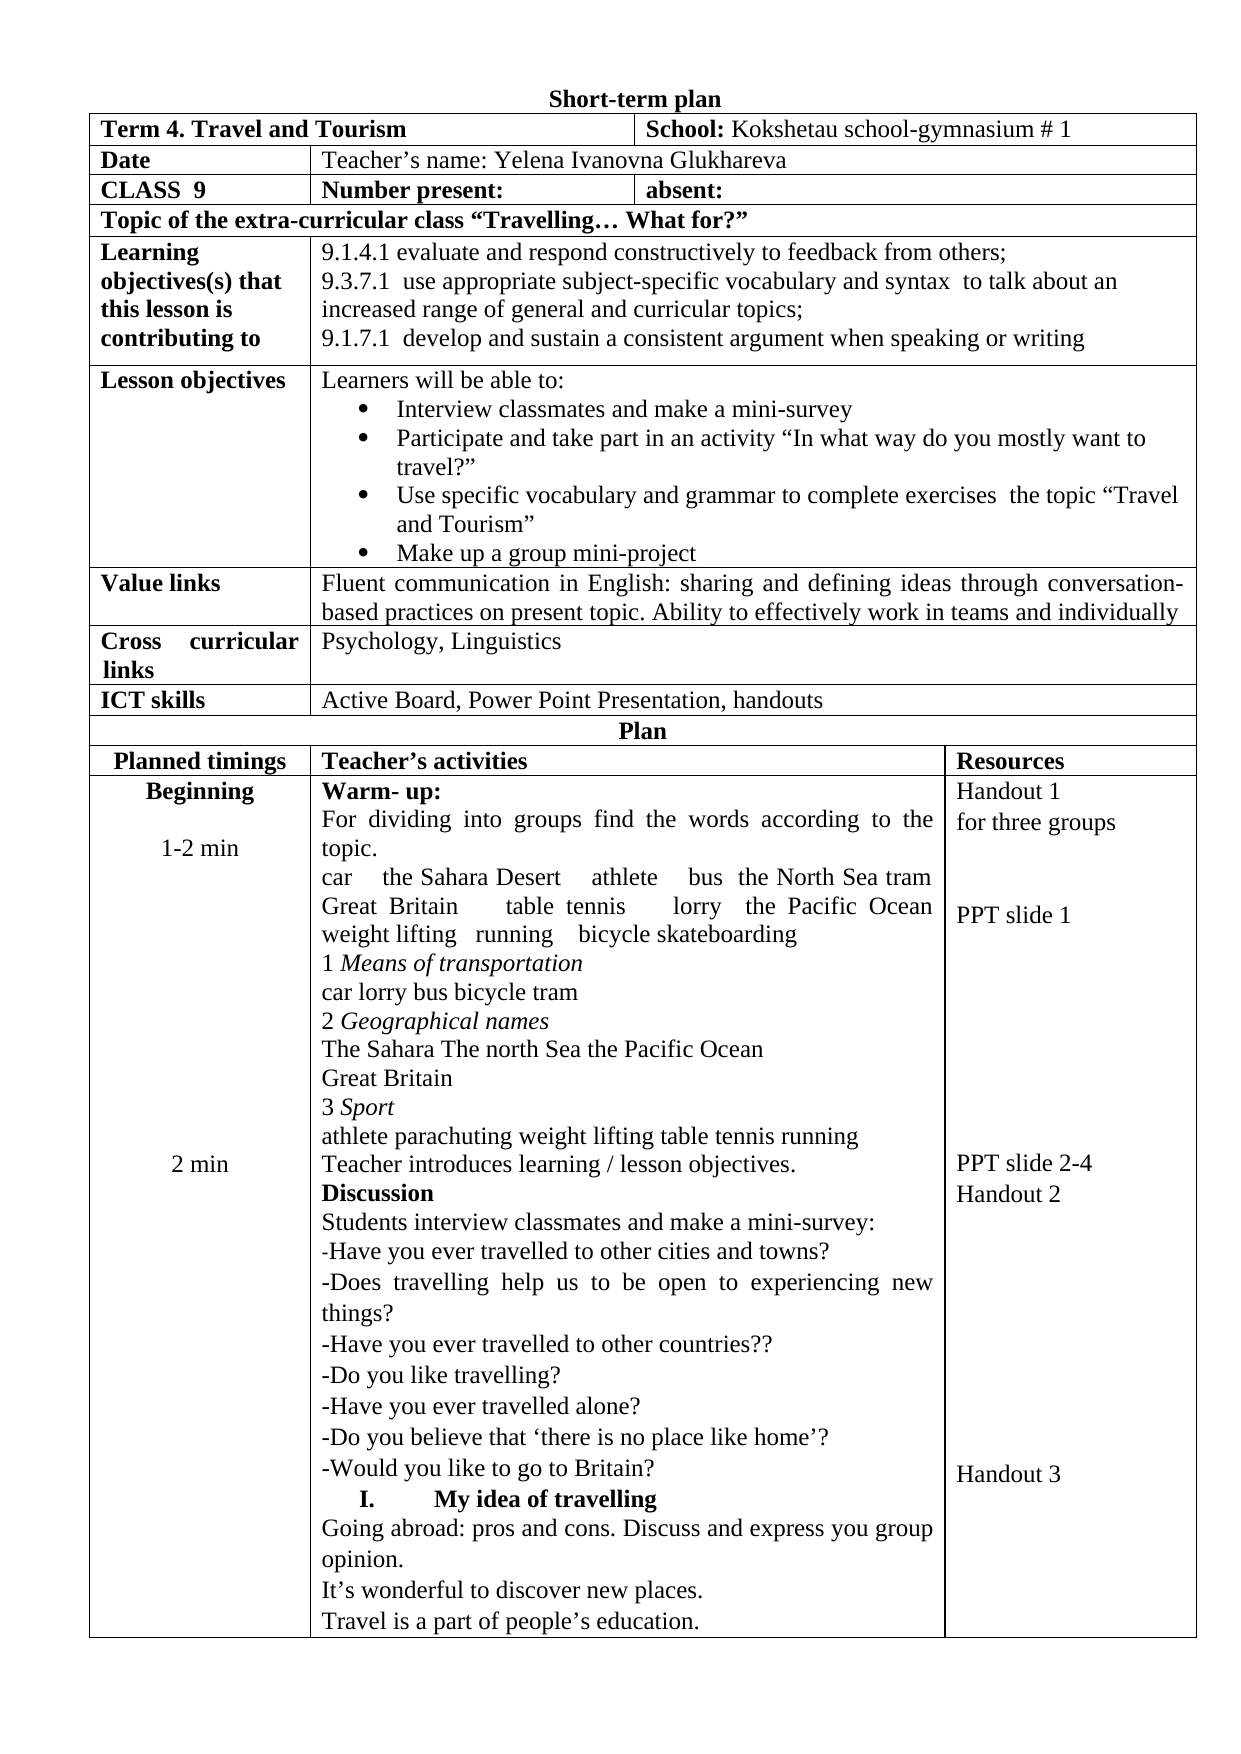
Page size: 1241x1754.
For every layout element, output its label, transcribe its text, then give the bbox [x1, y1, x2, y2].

table_cell Resources [946, 746, 1196, 775]
table_cell ICT skills [90, 685, 310, 715]
table_cell Learning objectives(s) that this lesson is contributing to [90, 237, 310, 364]
table_cell Lesson objectives [90, 366, 310, 567]
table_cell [946, 776, 1196, 1637]
table_cell Psychology, Linguistics [311, 626, 1196, 684]
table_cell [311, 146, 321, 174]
table_cell Topic of the extra-curricular class “Travelling… What for?” [90, 205, 1196, 236]
table_cell Value links [90, 568, 310, 625]
table_cell Date [90, 146, 310, 174]
table_header School: Kokshetau school-gymnasium # 1 [635, 114, 1196, 144]
table_cell Fluent communication in English: sharing and defining ideas through conversation-based practices on present topic. Ability to effectively work in teams and individually [311, 568, 1196, 625]
table_cell CLASS 9 [90, 175, 310, 204]
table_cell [90, 776, 310, 1637]
table_cell absent: [635, 175, 1196, 204]
table_cell Learners will be able to: Interview classmates and make a mini-survey Participate and take part in an activity “In what way do you mostly want to travel?” Use specific vocabulary and grammar to complete exercises the topic “Travel and Tourism” Make up a group mini-project [311, 366, 1196, 567]
text Short-term plan [89, 84, 1181, 113]
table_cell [311, 776, 944, 1637]
table_cell Cross curricular links [90, 626, 310, 684]
table_cell Plan [90, 716, 1196, 745]
table_cell Number present: [311, 175, 634, 204]
table_cell Teacher’s activities [311, 746, 944, 775]
table_cell Planned timings [90, 746, 310, 775]
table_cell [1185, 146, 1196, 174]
table_cell Active Board, Power Point Presentation, handouts [311, 685, 1196, 715]
table_cell 9.1.4.1 evaluate and respond constructively to feedback from others; 9.3.7.1 use appropriate subject-specific vocabulary and syntax to talk about an increased range of general and curricular topics; 9.1.7.1 develop and sustain a consistent argument when speaking or writing [311, 237, 1196, 364]
table_header Term 4. Travel and Tourism [90, 114, 634, 144]
